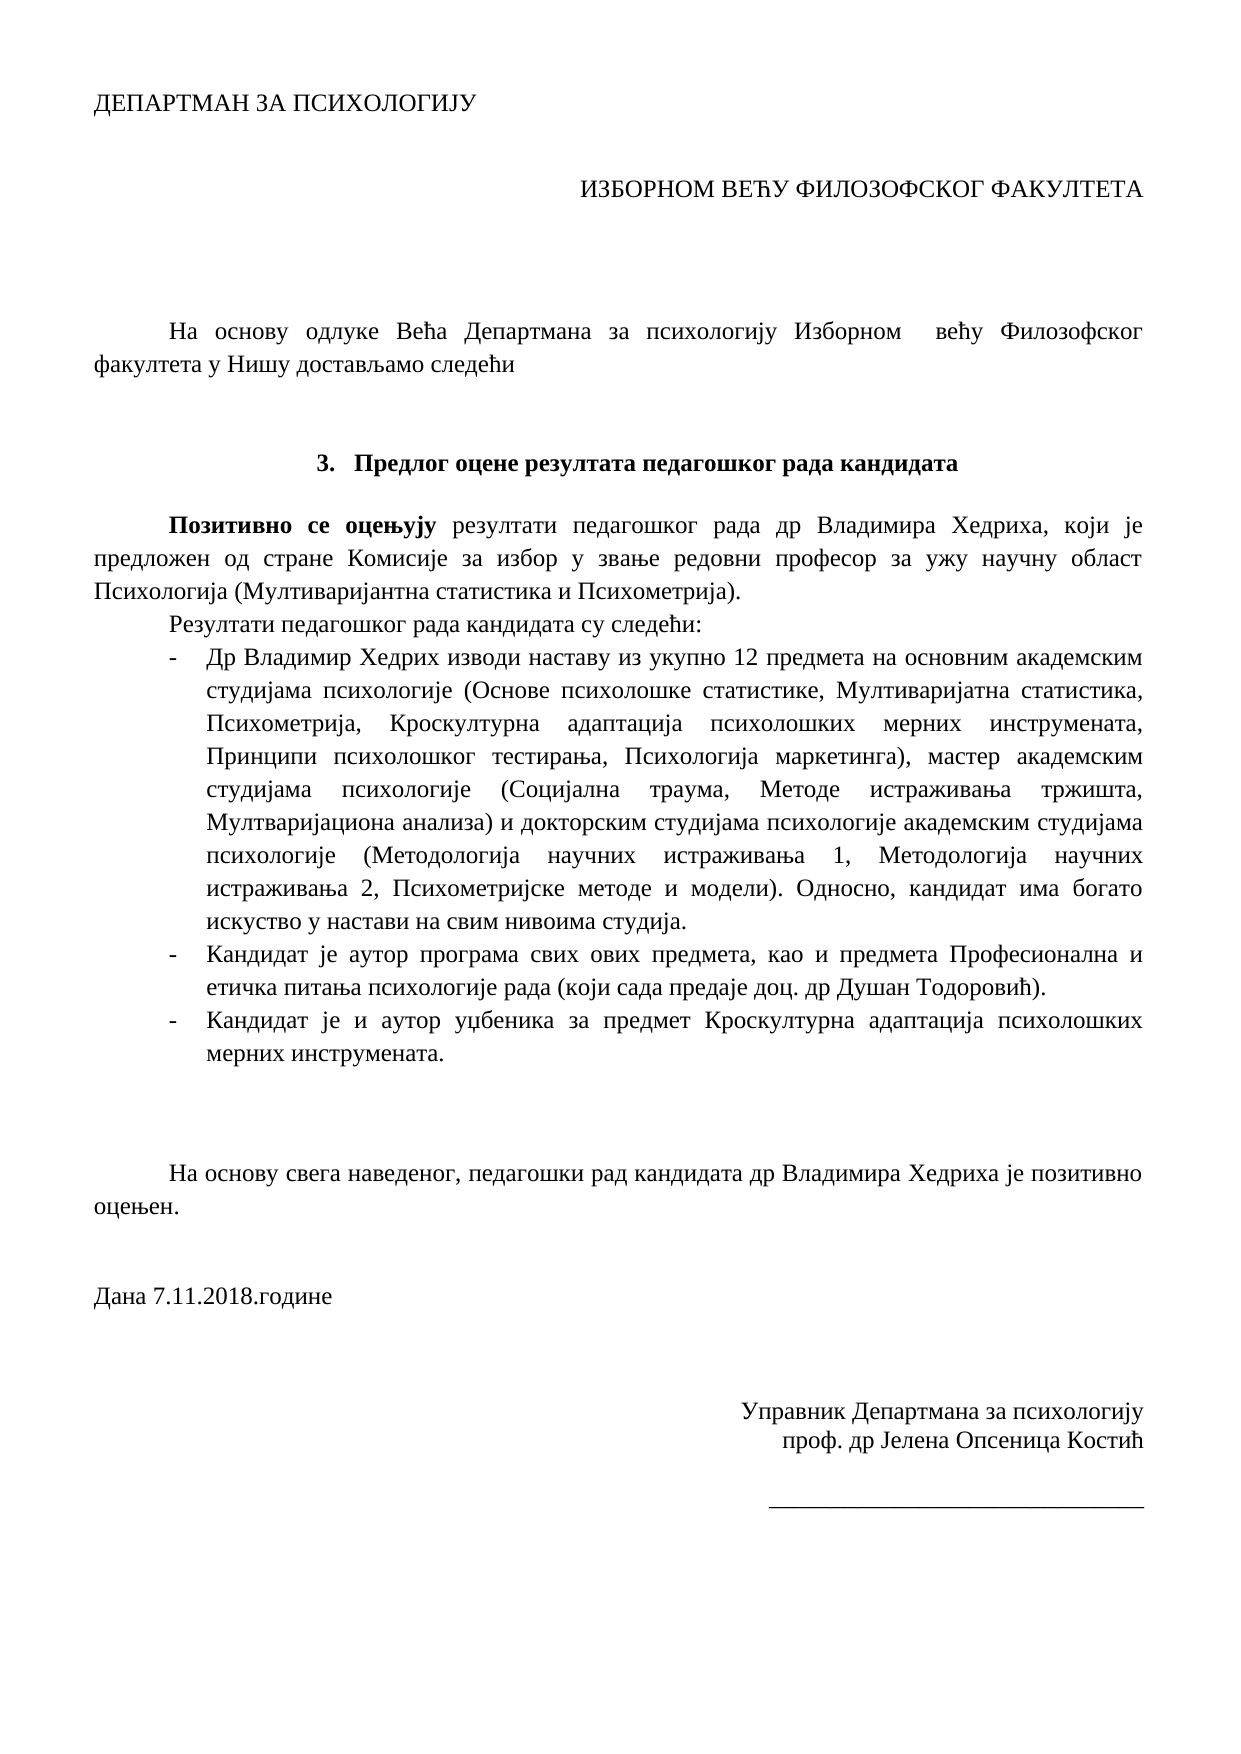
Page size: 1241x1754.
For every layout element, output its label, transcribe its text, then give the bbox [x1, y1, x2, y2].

list Др Владимир Хедрих изводи наставу из укупно 12 предмета на основним академским студијама психологије (Основе психолошке статистике, Мултиваријатна статистика, Психометрија, Кроскултурна адаптација психолошких мерних инструмената, Принципи психолошког тестирања, Психологија маркетинга), мастер академским студијама психологије (Социјална траума, Методе истраживања тржишта, Мултваријациона анализа) и докторским студијама психологије академским студијама психологије (Методологија научних истраживања 1, Методологија научних истраживања 2, Психометријске методе и модели). Односно, кандидат има богато искуство у настави на свим нивоима студија. [169, 642, 1144, 935]
text Упрaвник Дeпaртмана зa психoлoгиjу [94, 1396, 1144, 1425]
text Позитивно се оцењују резултати педагошког рада др Владимира Хедриха, који је предложен од стране Комисије за избор у звање редовни професор за ужу научну област Психологија (Мултиваријантна статистика и Психометрија). [94, 510, 1144, 605]
text ИЗБОРНОМ ВЕЋУ ФИЛОЗОФСКОГ ФАКУЛТЕТА [94, 174, 1144, 203]
text ДЕПАРТМАН ЗА ПСИХОЛОГИЈУ [94, 88, 1144, 117]
text Резултати педагошког рада кандидата су следећи: [94, 609, 1144, 638]
text Дана 7.11.2018.године [94, 1281, 1144, 1310]
text На основу свега наведеног, педагошки рад кандидата др Владимира Хедриха је позитивно оцењен. [94, 1158, 1144, 1219]
text ______________________________ [94, 1482, 1144, 1511]
text На основу одлуке Већа Департмана за психологију Изборном већу Филозофског факултета у Нишу достављамо следећи [94, 316, 1144, 378]
list Кандидат је аутор програма свих ових предмета, као и предмета Професионална и етичка питања психологије рада (који сада предаје доц. др Душан Тодоровић). [169, 939, 1144, 1001]
text проф. др Јелена Опсеница Костић [94, 1425, 1144, 1454]
list Предлог оцене резултата педагошког рада кандидата [131, 448, 1144, 477]
list Кандидат је и аутор уџбеника за предмет Кроскултурна адаптација психолошких мерних инструмената. [169, 1005, 1144, 1067]
